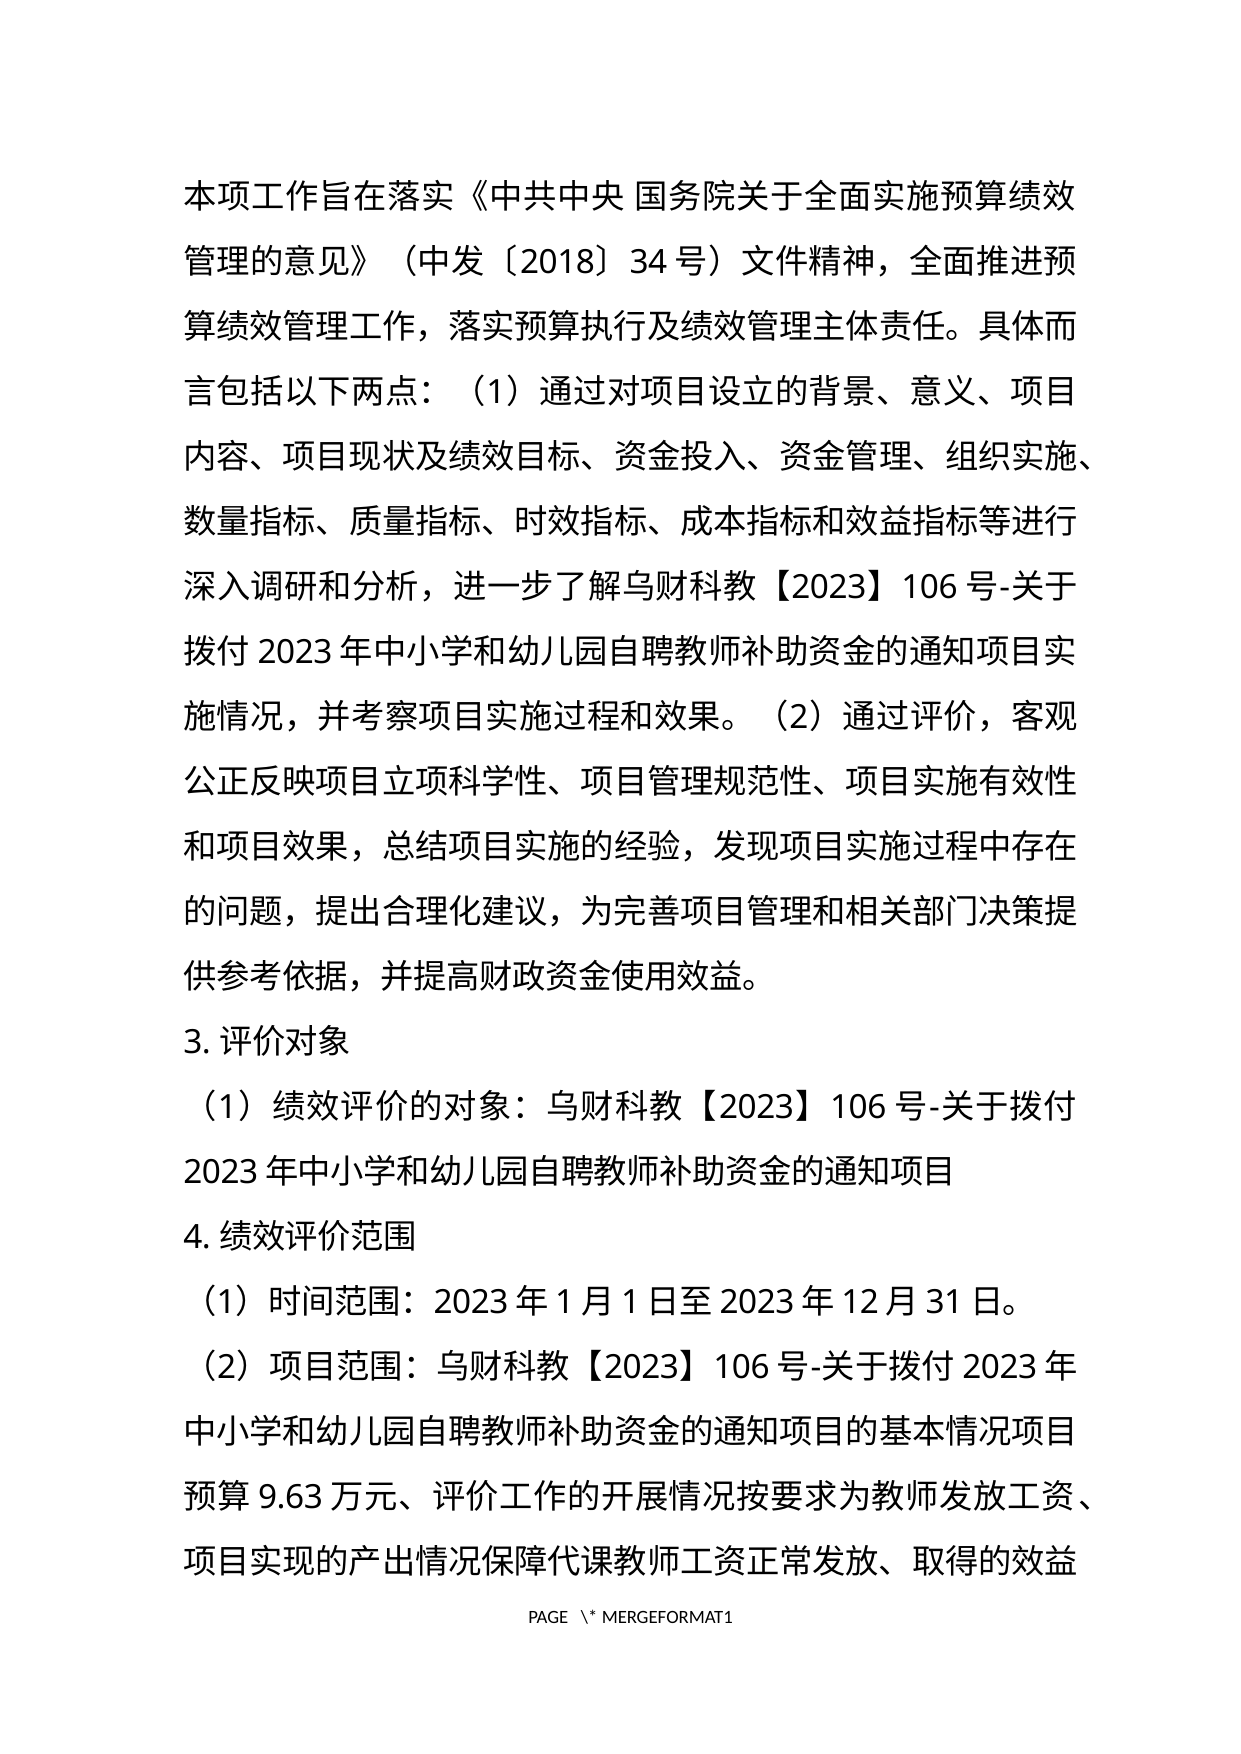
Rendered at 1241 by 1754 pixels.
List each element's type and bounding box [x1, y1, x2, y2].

text [183, 162, 1078, 1592]
